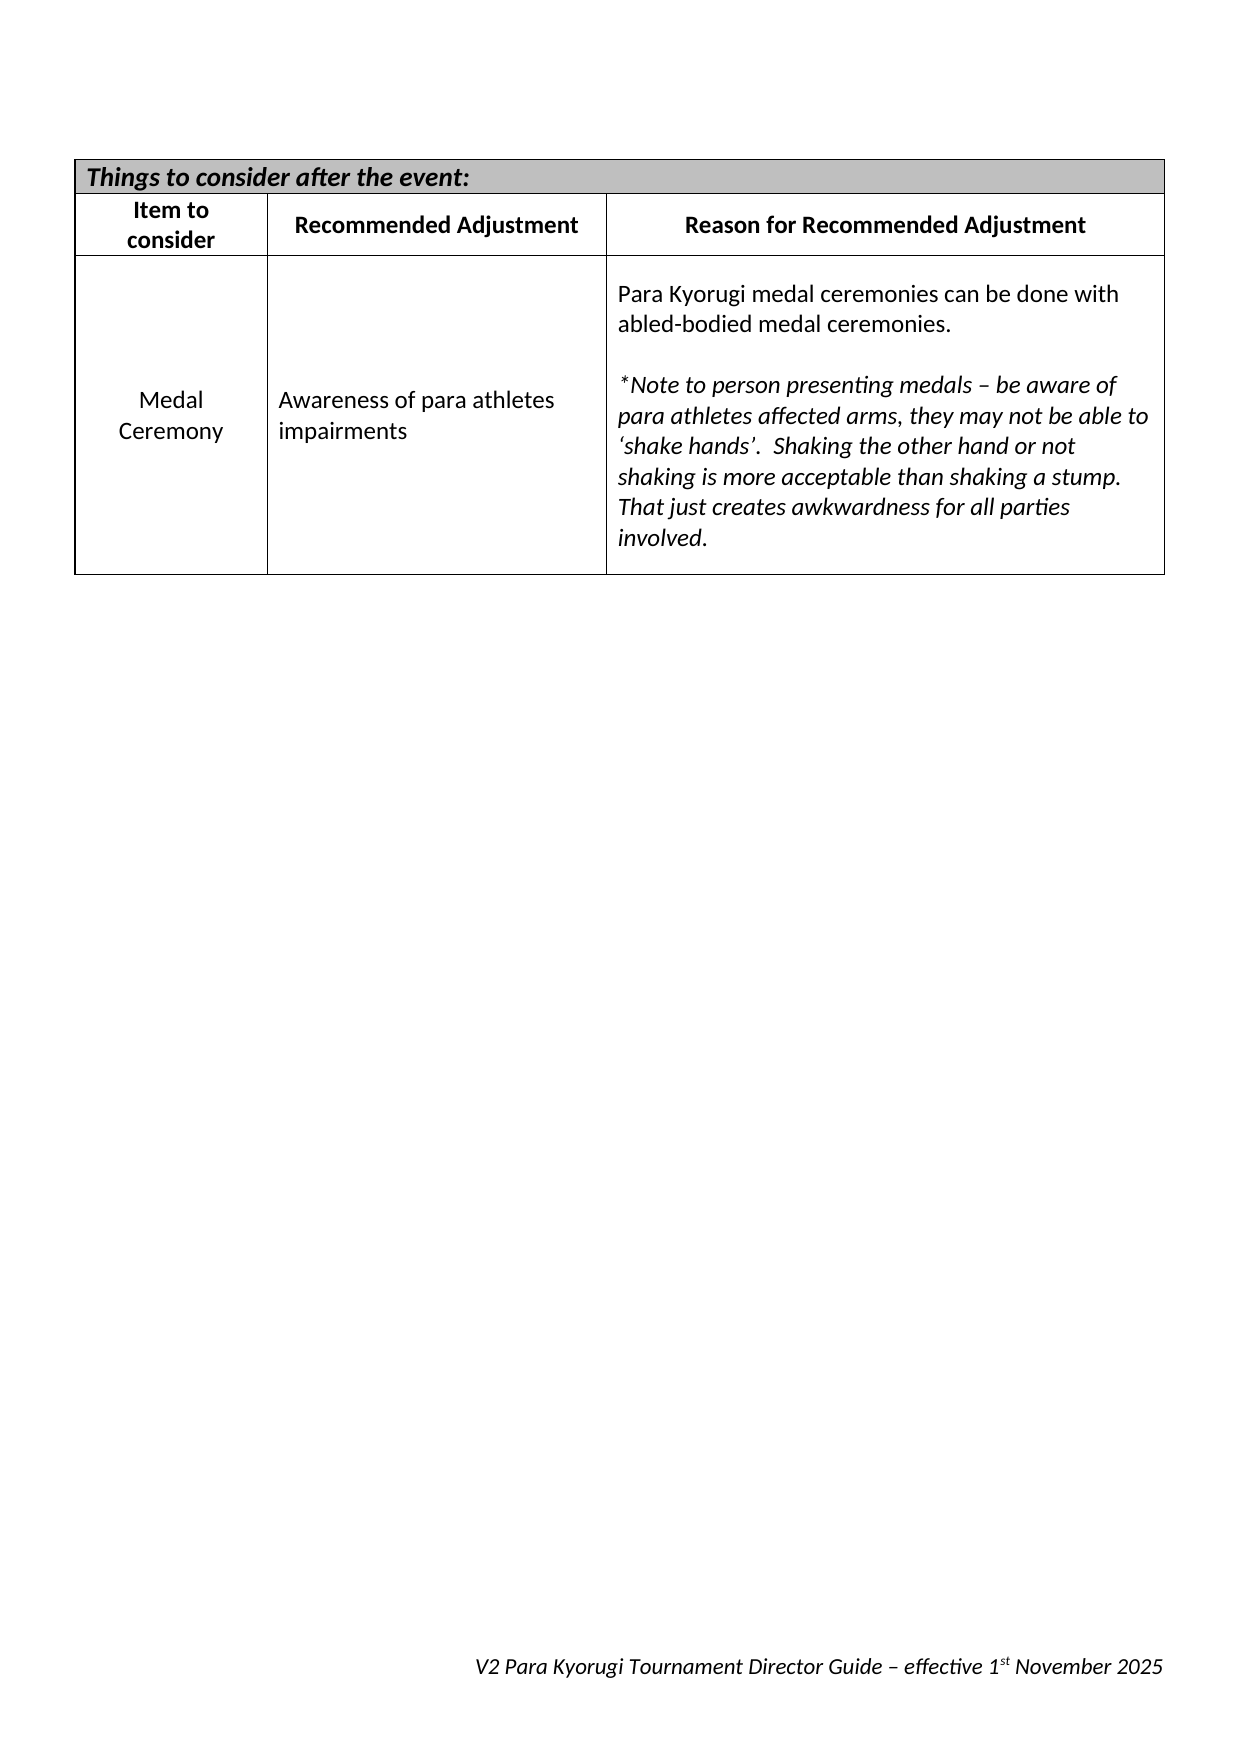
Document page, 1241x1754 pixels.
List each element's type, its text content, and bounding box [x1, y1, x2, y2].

table_cell Medal Ceremony [76, 256, 267, 574]
table_cell Para Kyorugi medal ceremonies can be done with abled-bodied medal ceremonies. *Note to person presenting medals – be aware of para athletes affected arms, they may not be able to ‘shake hands’. Shaking the other hand or not shaking is more acceptable than shaking a stump. That just creates awkwardness for all parties involved. [607, 256, 1164, 574]
table_cell Recommended Adjustment [268, 194, 606, 255]
table_cell Reason for Recommended Adjustment [607, 194, 1164, 255]
table_cell Awareness of para athletes impairments [268, 256, 606, 574]
table_header Things to consider after the event: [76, 160, 1164, 193]
table_cell Item to consider [76, 194, 267, 255]
